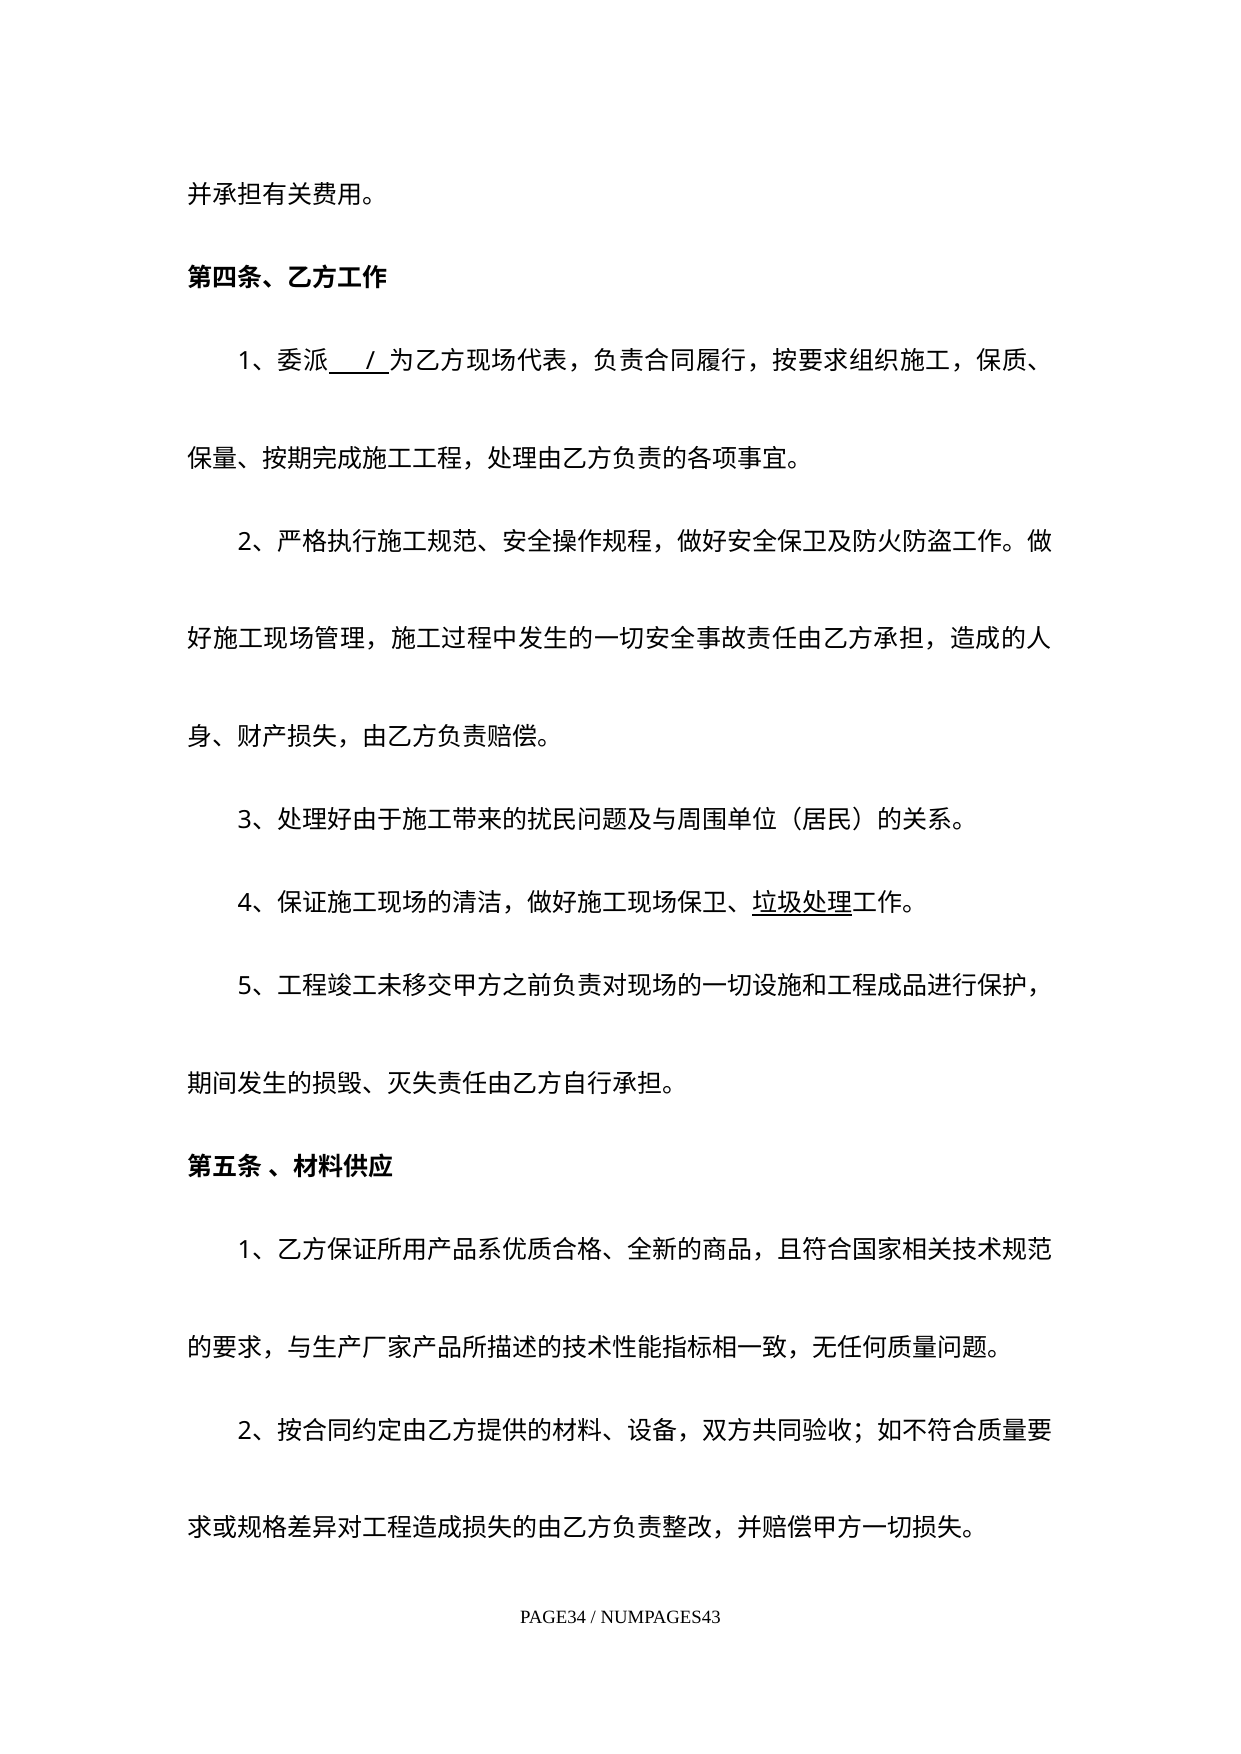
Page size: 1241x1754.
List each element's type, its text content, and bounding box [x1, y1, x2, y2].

text 5、工程竣工未移交甲方之前负责对现场的一切设施和工程成品进行保护，期间发生的损毁、灭失责任由乙方自行承担。 [187, 951, 1053, 1114]
text 3、处理好由于施工带来的扰民问题及与周围单位（居民）的关系。 [187, 785, 1053, 850]
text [187, 160, 1053, 225]
text 4、保证施工现场的清洁，做好施工现场保卫、垃圾处理工作。 [187, 868, 1053, 933]
text 2、按合同约定由乙方提供的材料、设备，双方共同验收；如不符合质量要求或规格差异对工程造成损失的由乙方负责整改，并赔偿甲方一切损失。 [187, 1396, 1053, 1558]
text 2、严格执行施工规范、安全操作规程，做好安全保卫及防火防盗工作。做好施工现场管理，施工过程中发生的一切安全事故责任由乙方承担，造成的人身、财产损失，由乙方负责赔偿。 [187, 507, 1053, 767]
text 第五条 、材料供应 [187, 1132, 1053, 1197]
text 1、委派 / 为乙方现场代表，负责合同履行，按要求组织施工，保质、保量、按期完成施工工程，处理由乙方负责的各项事宜。 [187, 326, 1053, 489]
text 1、乙方保证所用产品系优质合格、全新的商品，且符合国家相关技术规范的要求，与生产厂家产品所描述的技术性能指标相一致，无任何质量问题。 [187, 1215, 1053, 1378]
text 第四条、乙方工作 [187, 243, 1053, 308]
